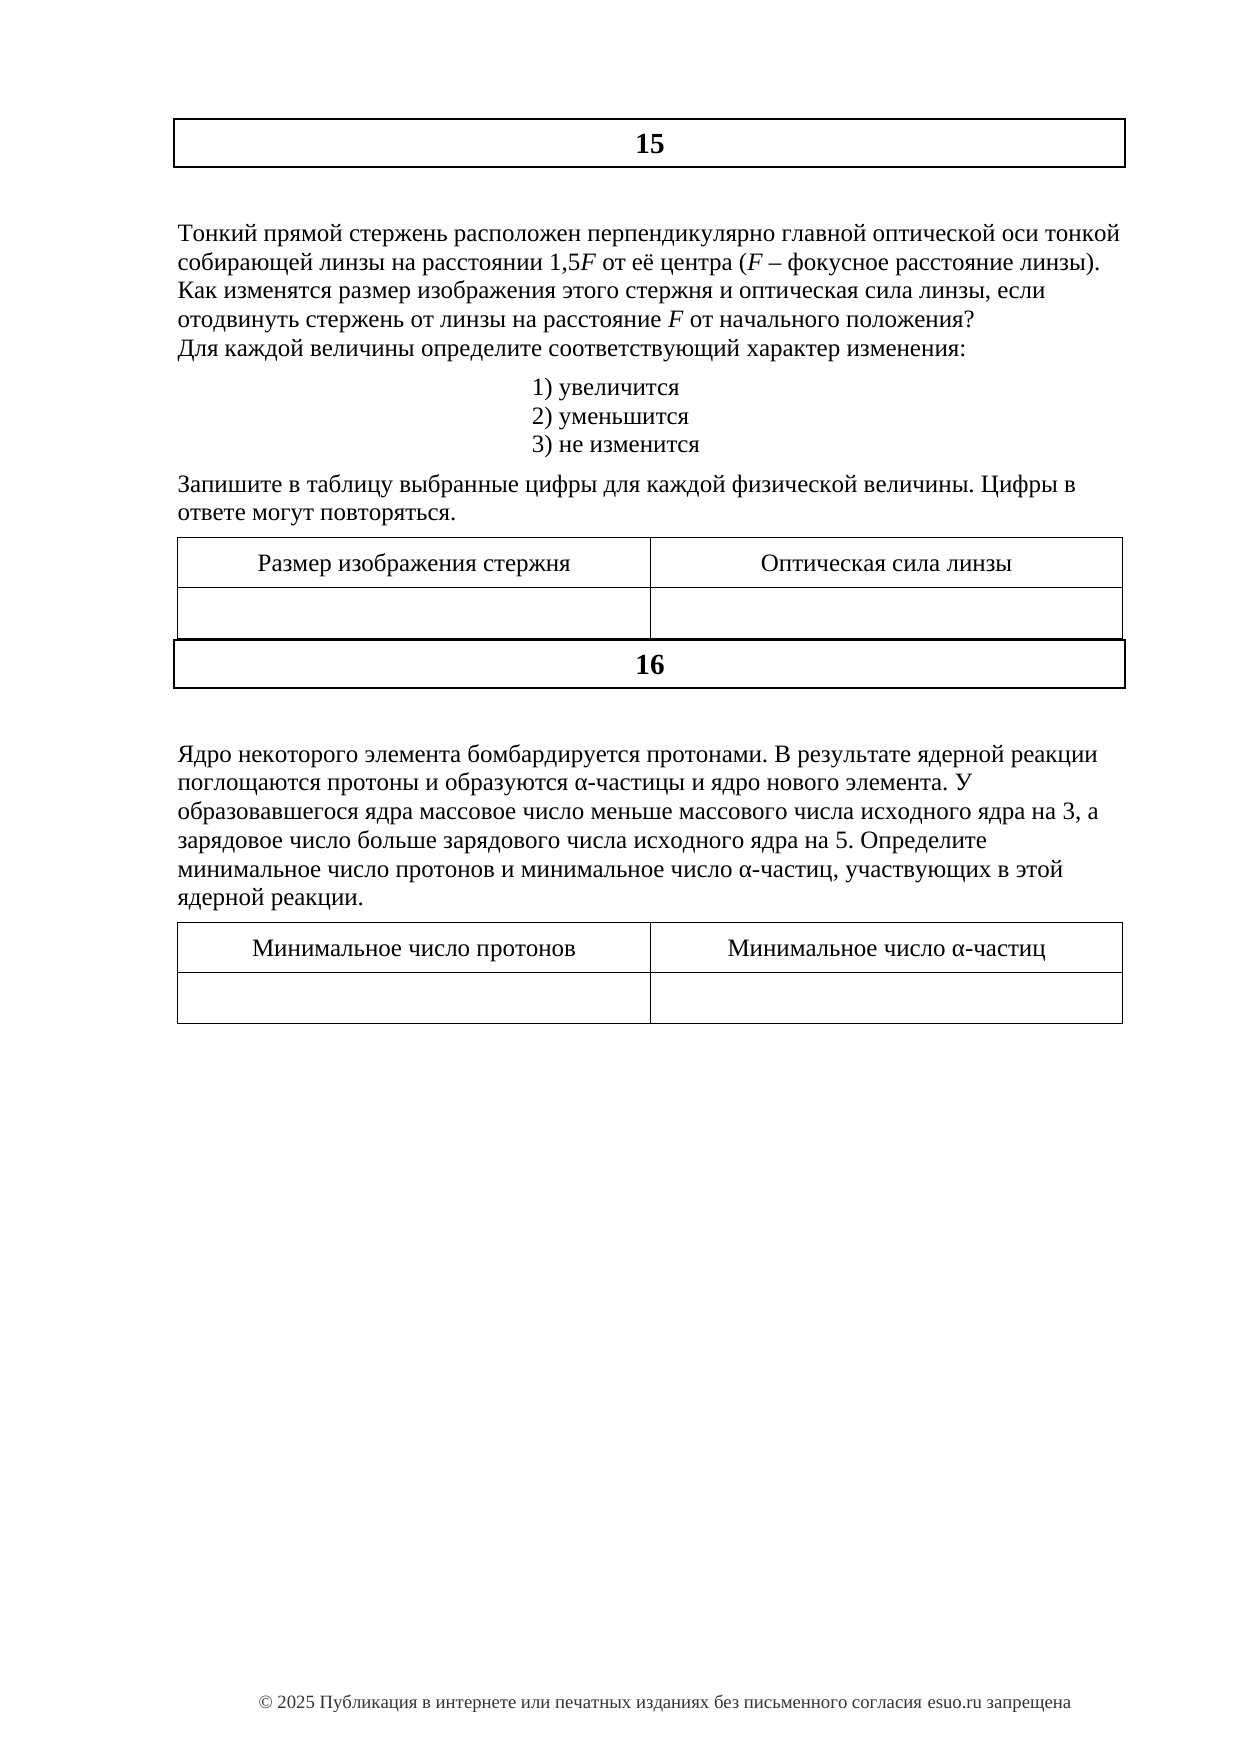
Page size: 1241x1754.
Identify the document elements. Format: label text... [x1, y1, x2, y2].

text Ядро некоторого элемента бомбардируется протонами. В результате ядерной реакции поглощаются протоны и образуются α-частицы и ядро нового элемента. У образовавшегося ядра массовое число меньше массового числа исходного ядра на 3, а зарядовое число больше зарядового числа исходного ядра на 5. Определите минимальное число протонов и минимальное число α-частиц, участвующих в этой ядерной реакции. [177, 739, 1122, 911]
table_cell [651, 973, 1122, 1023]
table_header Минимальное число α-частиц [651, 923, 1122, 972]
table_cell [178, 588, 650, 638]
text Запишите в таблицу выбранные цифры для каждой физической величины. Цифры в ответе могут повторяться. [177, 469, 1122, 526]
text Тонкий прямой стержень расположен перпендикулярно главной оптической оси тонкой собирающей линзы на расстоянии 1,5F от её центра (F – фокусное расстояние линзы). Как изменятся размер изображения этого стержня и оптическая сила линзы, если отодвинуть стержень от линзы на расстояние F от начального положения? Для каждой величины определите соответствующий характер изменения: [177, 218, 1122, 362]
subtitle 16 [175, 641, 1124, 687]
table_cell [178, 973, 650, 1023]
table_header Размер изображения стержня [178, 538, 650, 587]
table_header Минимальное число протонов [178, 923, 650, 972]
subtitle 15 [175, 120, 1124, 166]
table_header Оптическая сила линзы [651, 538, 1122, 587]
table_cell [651, 588, 1122, 638]
text 1) увеличится 2) уменьшится 3) не изменится [532, 372, 1122, 458]
